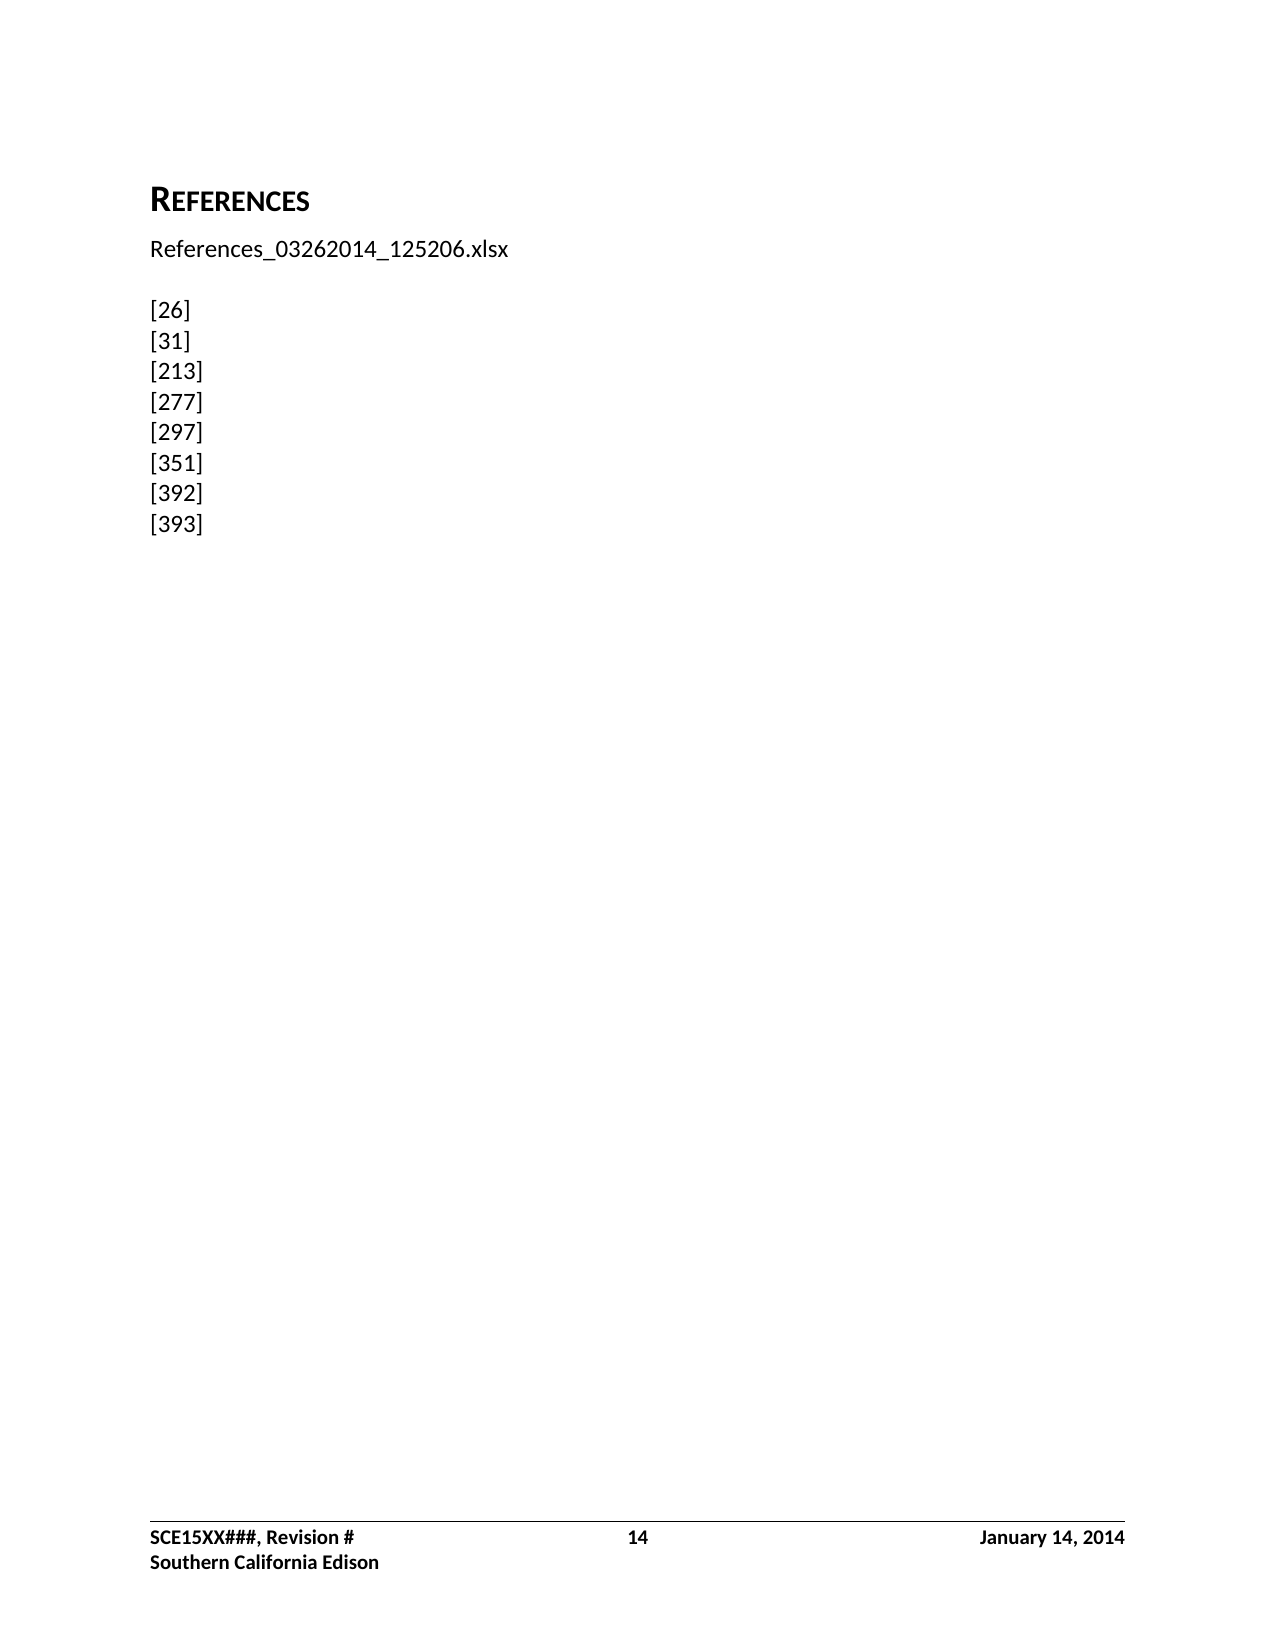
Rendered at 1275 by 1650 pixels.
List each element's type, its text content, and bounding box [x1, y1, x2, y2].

text [392] [150, 477, 1125, 508]
subtitle References [150, 175, 1125, 221]
text [31] [150, 325, 1125, 355]
text [277] [150, 386, 1125, 416]
text [351] [150, 447, 1125, 477]
text [297] [150, 416, 1125, 447]
text [213] [150, 355, 1125, 386]
text [393] [150, 508, 1125, 538]
text References_03262014_125206.xlsx [150, 233, 1125, 264]
text [26] [150, 294, 1125, 325]
